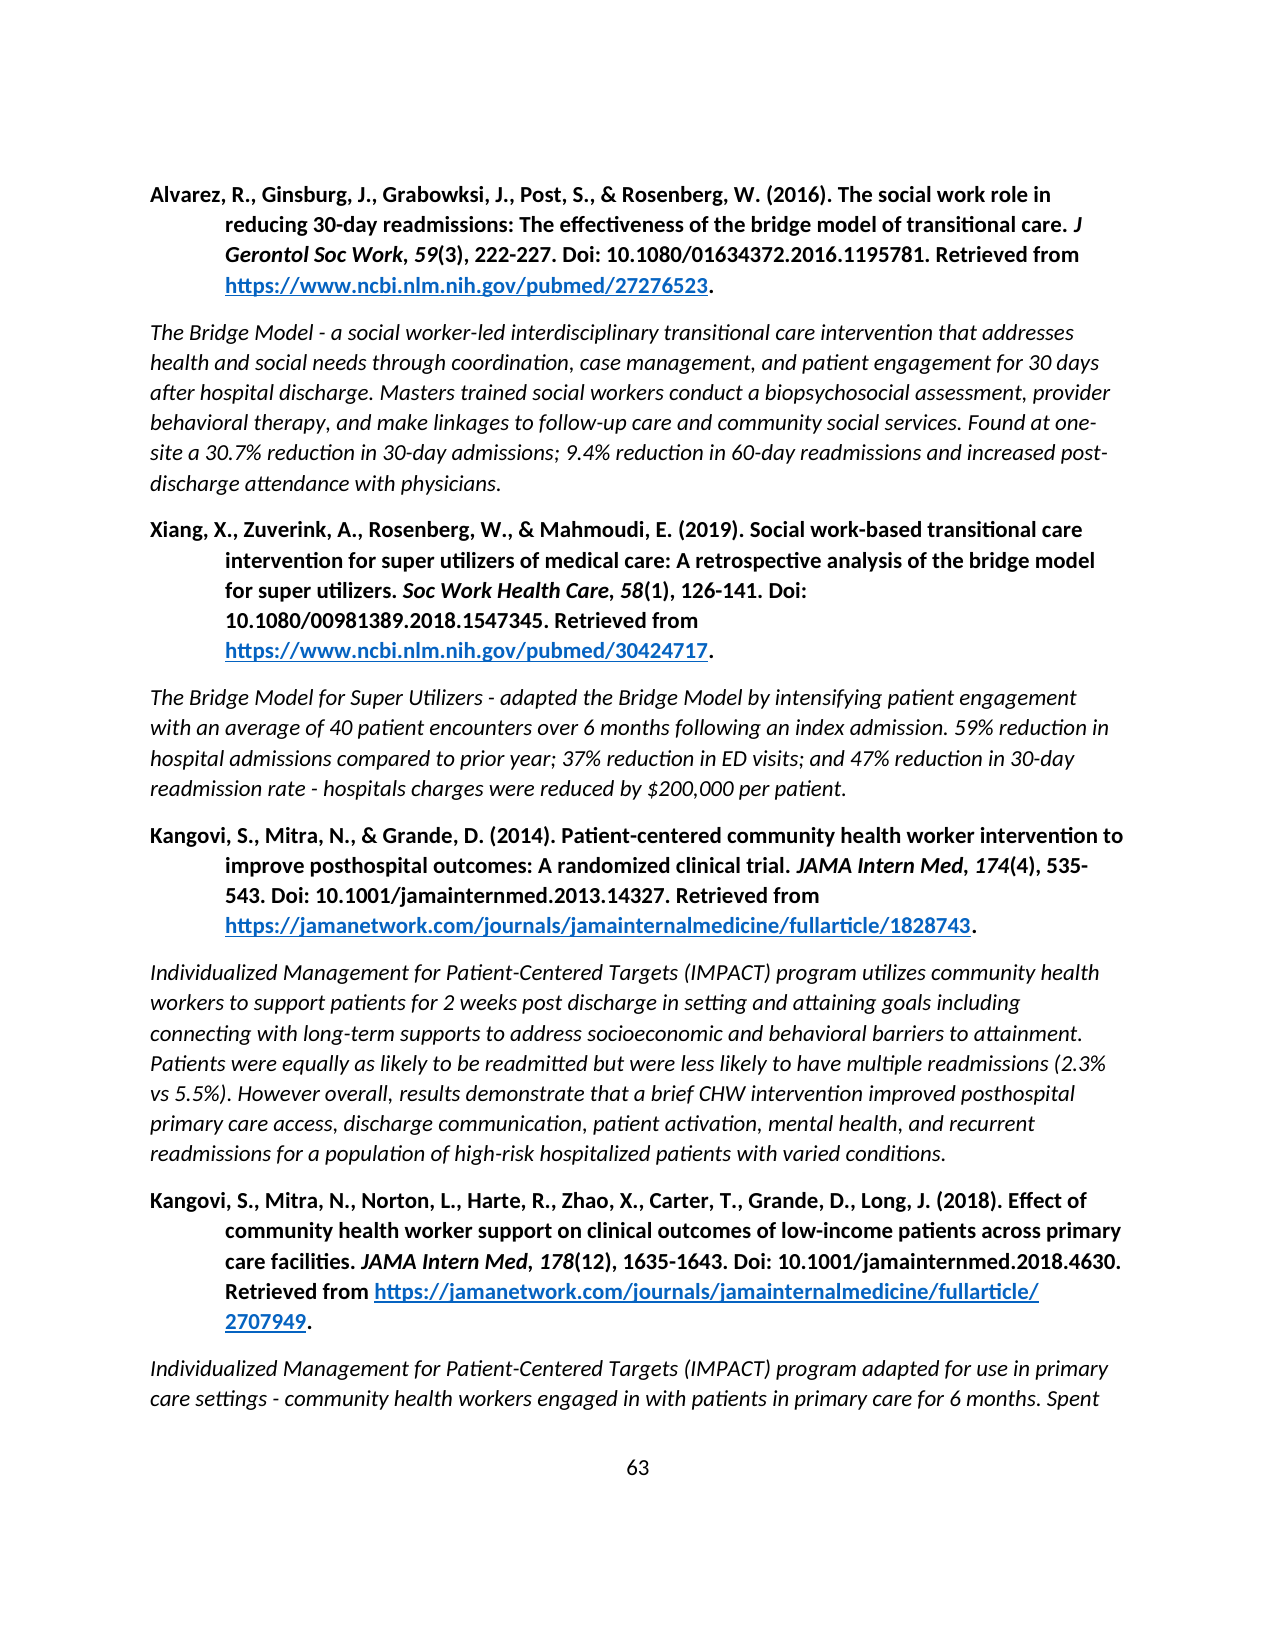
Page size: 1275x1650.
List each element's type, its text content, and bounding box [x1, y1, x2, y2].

text The Bridge Model for Super Utilizers - adapted the Bridge Model by intensifying patient engagement with an average of 40 patient encounters over 6 months following an index admission. 59% reduction in hospital admissions compared to prior year; 37% reduction in ED visits; and 47% reduction in 30-day readmission rate - hospitals charges were reduced by $200,000 per patient. [150, 683, 1125, 802]
text Alvarez, R., Ginsburg, J., Grabowksi, J., Post, S., & Rosenberg, W. (2016). The social work role in reducing 30-day readmissions: The effectiveness of the bridge model of transitional care. J Gerontol Soc Work, 59(3), 222-227. Doi: 10.1080/01634372.2016.1195781. Retrieved from https://www.ncbi.nlm.nih.gov/pubmed/27276523. [150, 180, 1125, 299]
text Individualized Management for Patient-Centered Targets (IMPACT) program utilizes community health workers to support patients for 2 weeks post discharge in setting and attaining goals including connecting with long-term supports to address socioeconomic and behavioral barriers to attainment. Patients were equally as likely to be readmitted but were less likely to have multiple readmissions (2.3% vs 5.5%). However overall, results demonstrate that a brief CHW intervention improved posthospital primary care access, discharge communication, patient activation, mental health, and recurrent readmissions for a population of high-risk hospitalized patients with varied conditions. [150, 958, 1125, 1168]
text Kangovi, S., Mitra, N., & Grande, D. (2014). Patient-centered community health worker intervention to improve posthospital outcomes: A randomized clinical trial. JAMA Intern Med, 174(4), 535-543. Doi: 10.1001/jamainternmed.2013.14327. Retrieved from https://jamanetwork.com/journals/jamainternalmedicine/fullarticle/1828743. [150, 821, 1125, 939]
text Xiang, X., Zuverink, A., Rosenberg, W., & Mahmoudi, E. (2019). Social work-based transitional care intervention for super utilizers of medical care: A retrospective analysis of the bridge model for super utilizers. Soc Work Health Care, 58(1), 126-141. Doi: 10.1080/00981389.2018.1547345. Retrieved from https://www.ncbi.nlm.nih.gov/pubmed/30424717. [150, 516, 1125, 664]
text Kangovi, S., Mitra, N., Norton, L., Harte, R., Zhao, X., Carter, T., Grande, D., Long, J. (2018). Effect of community health worker support on clinical outcomes of low-income patients across primary care facilities. JAMA Intern Med, 178(12), 1635-1643. Doi: 10.1001/jamainternmed.2018.4630. Retrieved from https://jamanetwork.com/journals/jamainternalmedicine/fullarticle/2707949. [150, 1186, 1125, 1335]
text The Bridge Model - a social worker-led interdisciplinary transitional care intervention that addresses health and social needs through coordination, case management, and patient engagement for 30 days after hospital discharge. Masters trained social workers conduct a biopsychosocial assessment, provider behavioral therapy, and make linkages to follow-up care and community social services. Found at one-site a 30.7% reduction in 30-day admissions; 9.4% reduction in 60-day readmissions and increased post-discharge attendance with physicians. [150, 318, 1125, 497]
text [150, 1354, 1125, 1412]
